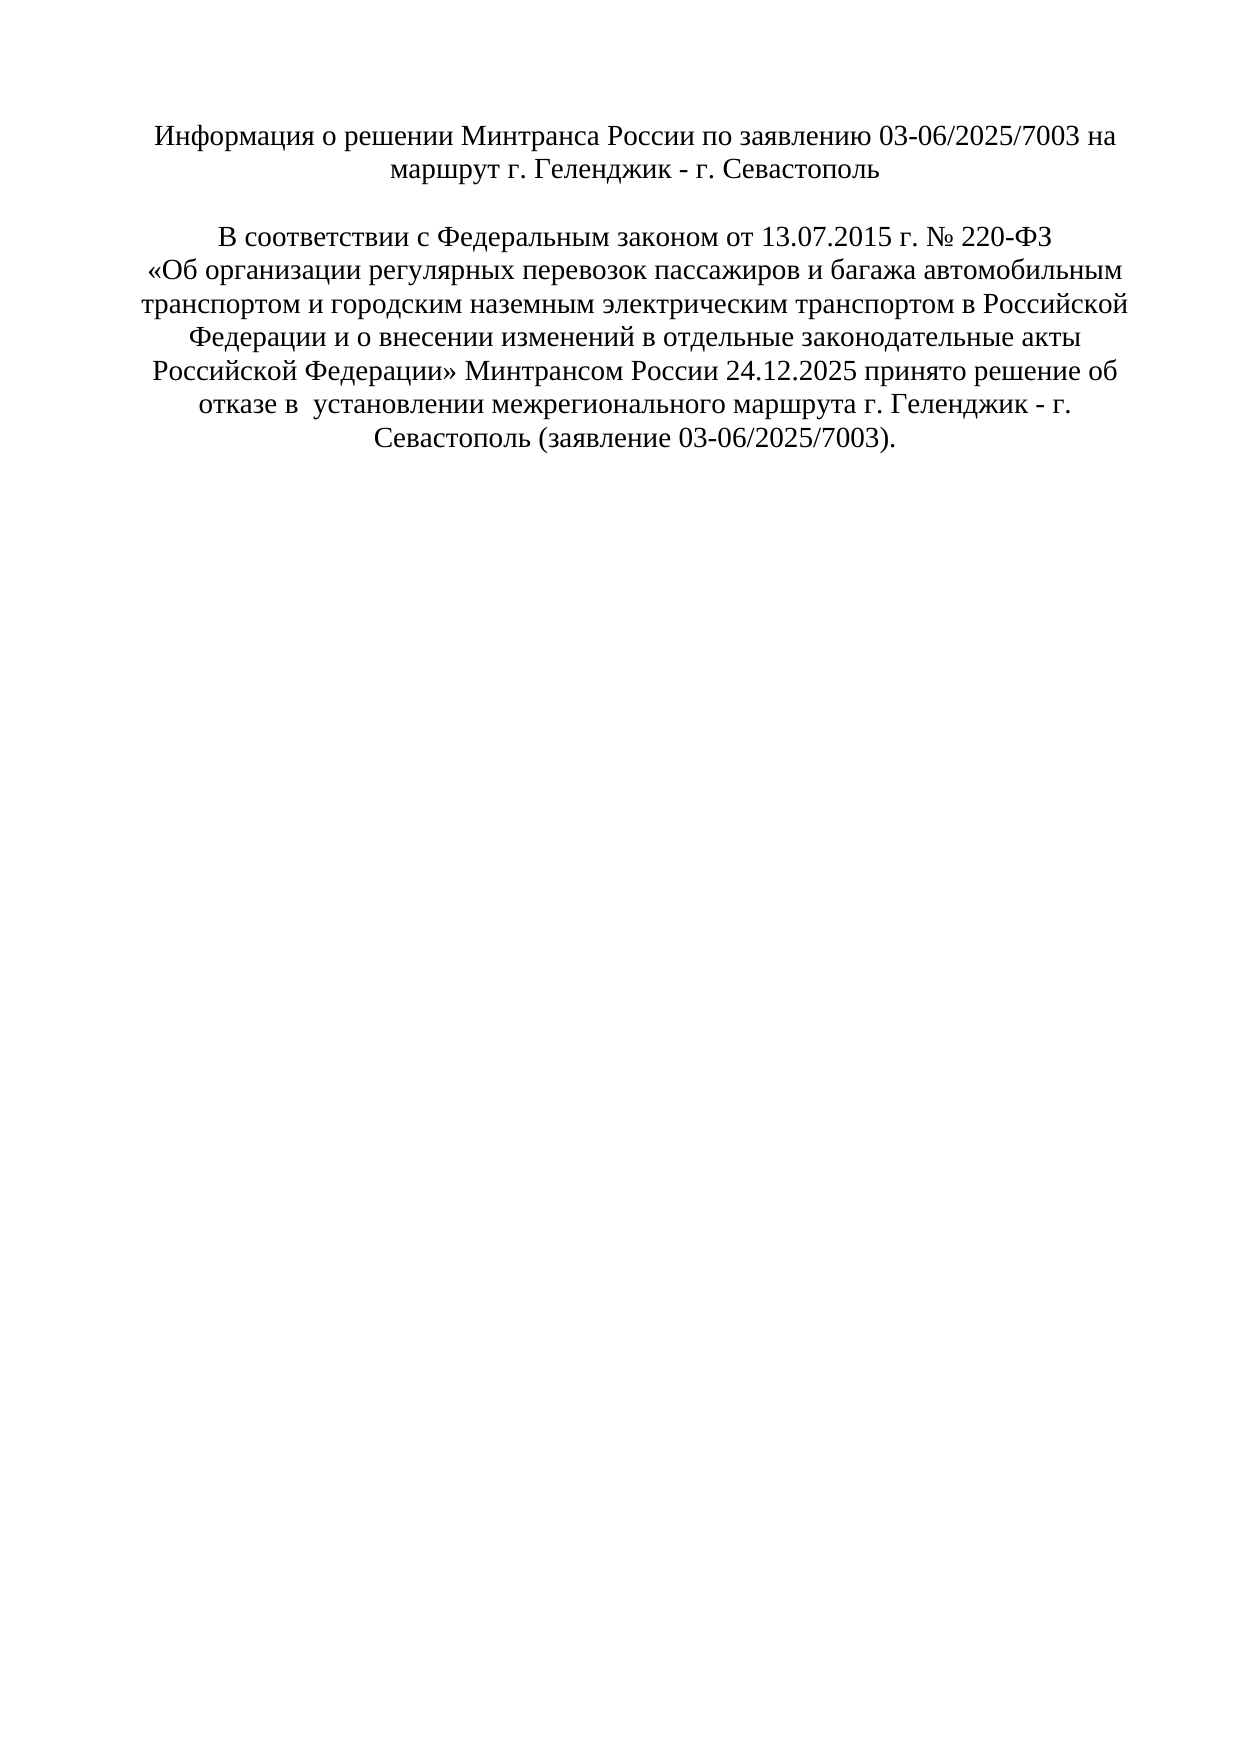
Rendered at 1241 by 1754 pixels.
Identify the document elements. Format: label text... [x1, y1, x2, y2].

text Информация о решении Минтранса России по заявлению 03-06/2025/7003 на маршрут г. Геленджик - г. Севастополь [118, 118, 1152, 185]
text В соответствии с Федеральным законом от 13.07.2015 г. № 220-ФЗ «Об организации регулярных перевозок пассажиров и багажа автомобильным транспортом и городским наземным электрическим транспортом в Российской Федерации и о внесении изменений в отдельные законодательные акты Российской Федерации» Минтрансом России 24.12.2025 принято решение об отказе в установлении межрегионального маршрута г. Геленджик - г. Севастополь (заявление 03-06/2025/7003). [118, 219, 1152, 453]
